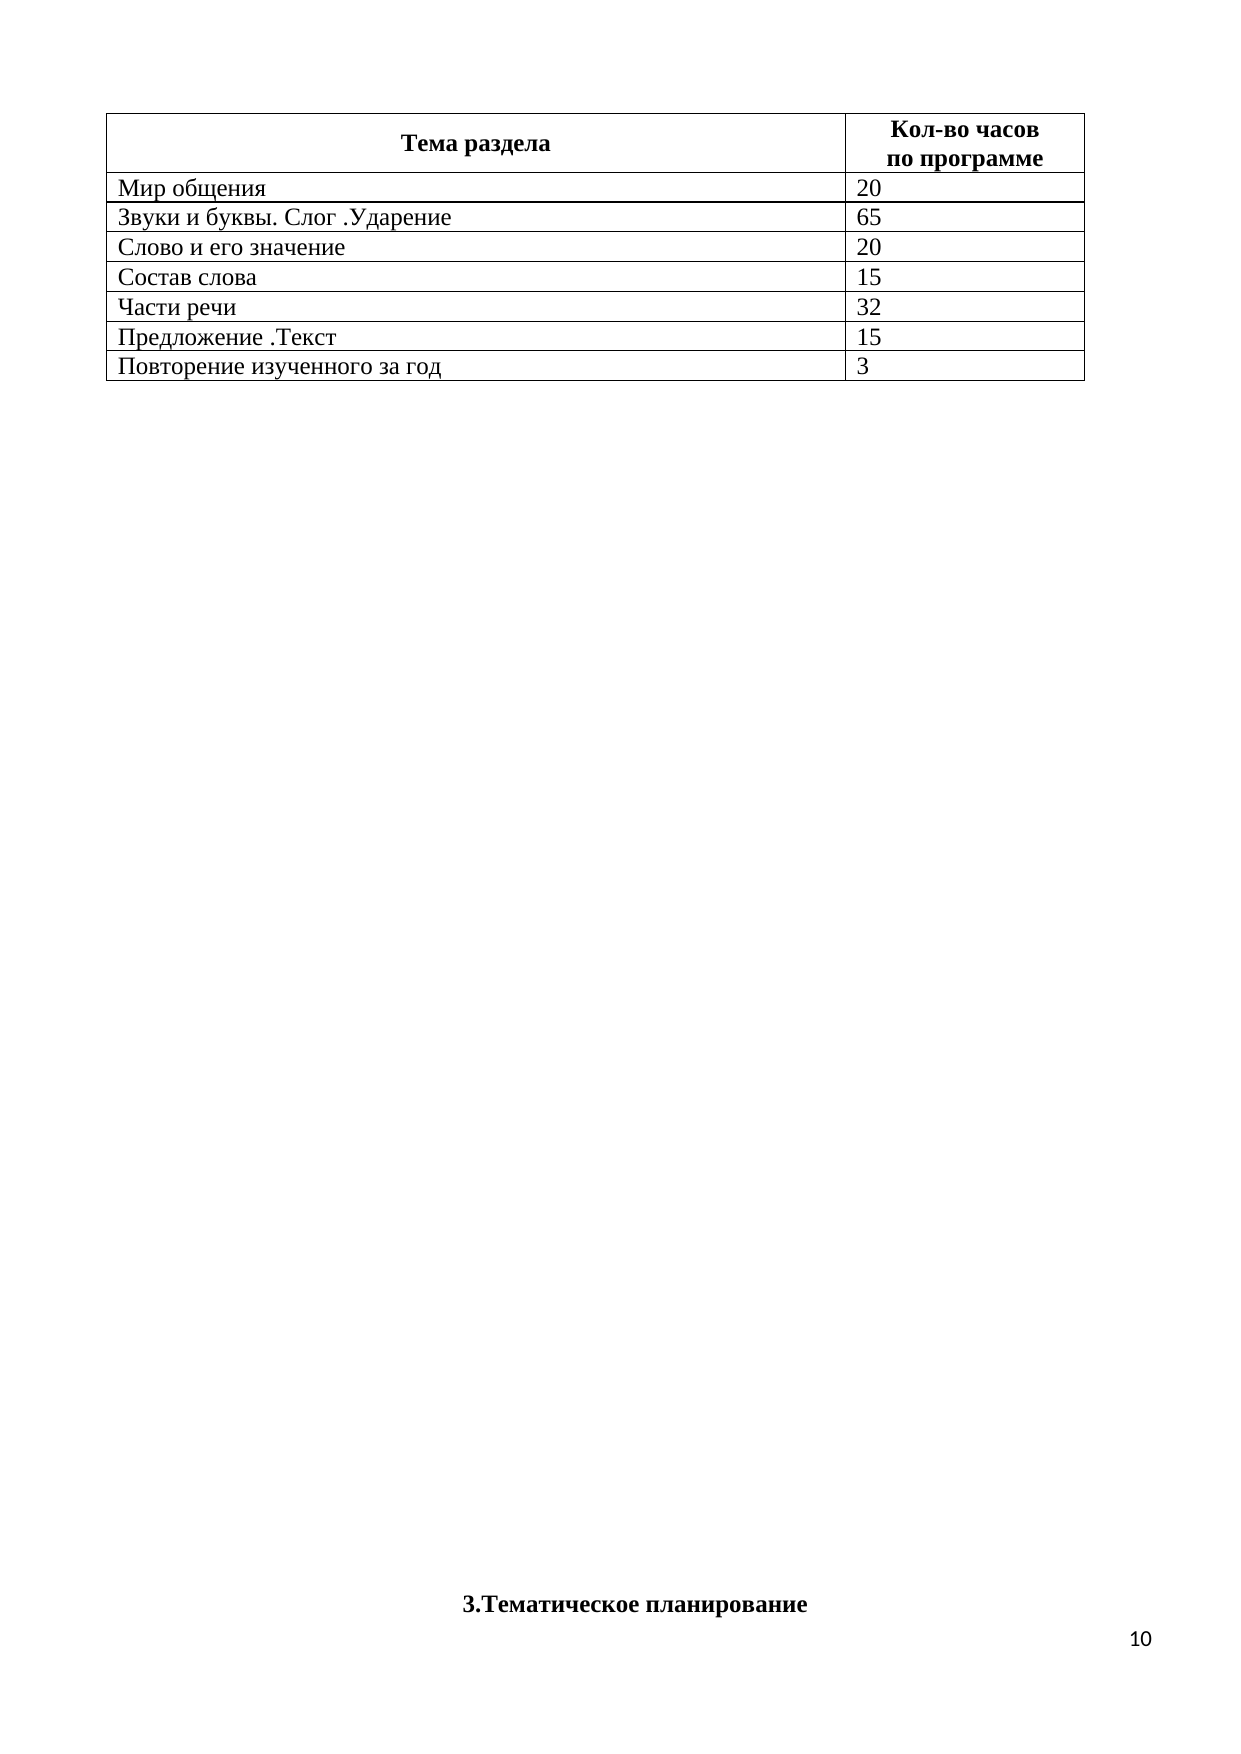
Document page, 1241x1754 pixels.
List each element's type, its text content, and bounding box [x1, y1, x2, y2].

table_cell Слово и его значение [107, 232, 845, 261]
table_cell Состав слова [107, 262, 845, 291]
table_cell 20 [846, 232, 1084, 261]
table_header Тема раздела [107, 114, 845, 172]
table_cell 65 [846, 203, 1084, 231]
table_cell 32 [846, 292, 1084, 321]
table_cell 15 [846, 322, 1084, 350]
table_cell Повторение изученного за год [107, 351, 845, 380]
text 3.Тематическое планирование [118, 1589, 1152, 1618]
table_cell Предложение .Текст [107, 322, 845, 350]
table_cell 20 [846, 173, 1084, 201]
table_cell 15 [846, 262, 1084, 291]
table_header Кол-во часов по программе [846, 114, 1084, 172]
table_cell 3 [846, 351, 1084, 380]
table_cell Звуки и буквы. Слог .Ударение [107, 203, 845, 231]
table_cell Мир общения [107, 173, 845, 201]
table_cell Части речи [107, 292, 845, 321]
